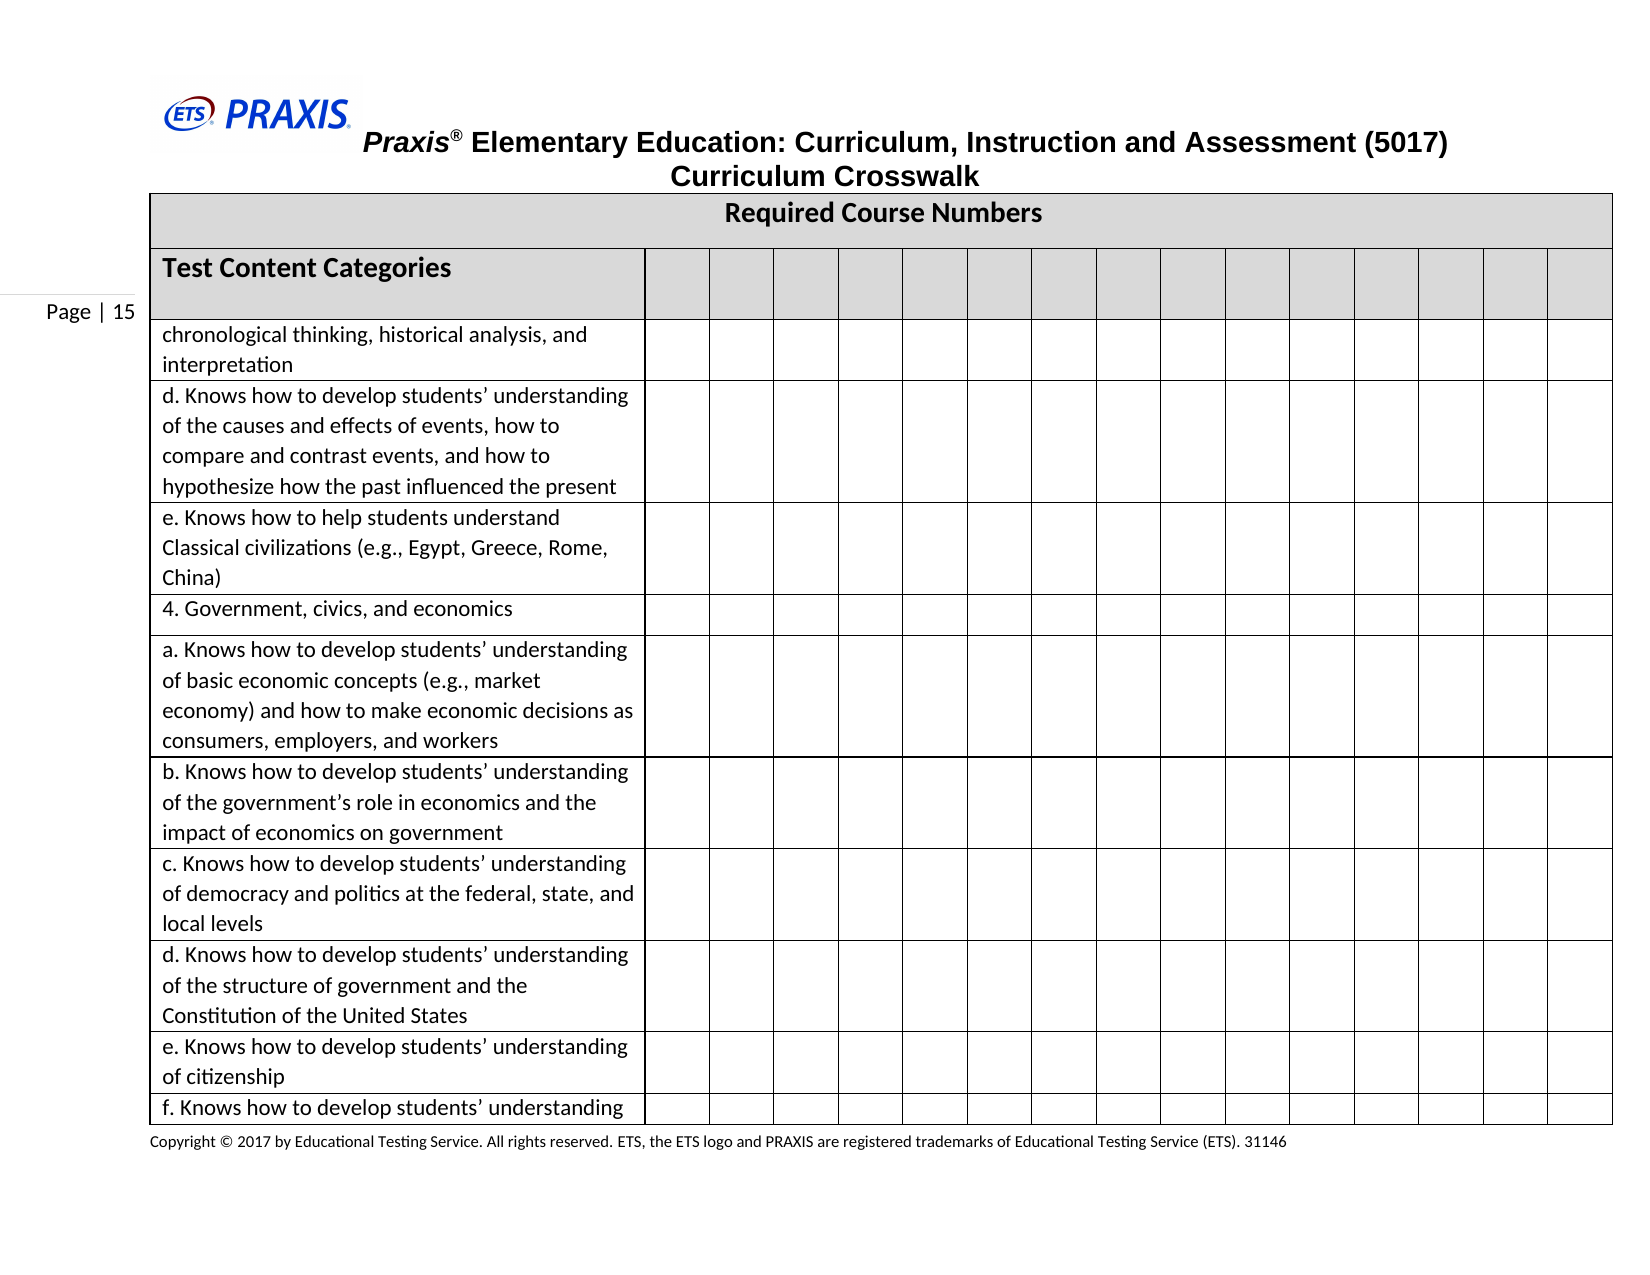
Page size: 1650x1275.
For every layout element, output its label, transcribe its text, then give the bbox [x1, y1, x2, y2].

table_cell Test Content Categories [151, 249, 644, 319]
table_cell e. Knows how to help students understand Classical civilizations (e.g., Egypt, Greece, Rome, China) [151, 503, 644, 593]
table_cell [903, 595, 967, 634]
table_cell [1290, 1094, 1354, 1124]
table_cell [903, 503, 967, 593]
table_cell [1097, 249, 1160, 319]
table_cell [1548, 320, 1612, 380]
table_cell [1226, 758, 1289, 848]
table_cell [1355, 249, 1418, 319]
table_cell [1355, 849, 1418, 939]
table_cell [1419, 503, 1483, 593]
table_cell [1419, 1032, 1483, 1092]
table_cell [646, 249, 709, 319]
table_cell f. Knows how to develop students’ understanding of the global marketplace and industrialization [151, 1094, 644, 1124]
table_cell [903, 1032, 967, 1092]
table_cell [903, 941, 967, 1031]
table_cell [903, 849, 967, 939]
table_cell [1484, 1032, 1547, 1092]
table_cell [1355, 636, 1418, 756]
table_cell [646, 1094, 709, 1124]
table_cell [968, 758, 1031, 848]
table_cell [646, 381, 709, 502]
table_cell [710, 849, 773, 939]
table_cell [710, 1094, 773, 1124]
table_cell [710, 595, 773, 634]
table_cell [968, 636, 1031, 756]
table_header Required Course Numbers [151, 194, 1612, 248]
table_cell c. Knows how to develop students’ knowledge of chronological thinking, historical analysis, and interpretation [151, 320, 644, 380]
table_cell [710, 381, 773, 502]
table_cell [1226, 249, 1289, 319]
table_cell [646, 320, 709, 380]
table_cell [1161, 320, 1225, 380]
table_cell [1484, 1094, 1547, 1124]
table_cell [1161, 941, 1225, 1031]
table_cell [646, 1032, 709, 1092]
table_cell [1032, 320, 1096, 380]
table_cell [1484, 381, 1547, 502]
table_cell [1419, 758, 1483, 848]
table_cell [1097, 849, 1160, 939]
table_cell c. Knows how to develop students’ understanding of democracy and politics at the federal, state, and local levels [151, 849, 644, 939]
table_cell [968, 320, 1031, 380]
table_cell [1032, 636, 1096, 756]
table_cell [1290, 595, 1354, 634]
table_cell [1161, 381, 1225, 502]
table_cell [774, 249, 838, 319]
table_cell [774, 849, 838, 939]
table_cell [903, 1094, 967, 1124]
table_cell [1226, 320, 1289, 380]
table_cell 4. Government, civics, and economics [151, 595, 644, 634]
table_cell [1290, 381, 1354, 502]
table_cell [1032, 381, 1096, 502]
table_cell [968, 381, 1031, 502]
table_cell a. Knows how to develop students’ understanding of basic economic concepts (e.g., market economy) and how to make economic decisions as consumers, employers, and workers [151, 636, 644, 756]
table_cell [1484, 941, 1547, 1031]
table_cell [774, 758, 838, 848]
table_cell [710, 636, 773, 756]
table_cell e. Knows how to develop students’ understanding of citizenship [151, 1032, 644, 1092]
table_cell [839, 941, 902, 1031]
table_cell [1097, 758, 1160, 848]
table_cell [903, 636, 967, 756]
table_cell [1484, 320, 1547, 380]
table_cell [839, 636, 902, 756]
table_cell [1290, 941, 1354, 1031]
table_cell [839, 249, 902, 319]
table_cell [1355, 595, 1418, 634]
table_cell [1419, 941, 1483, 1031]
table_cell [774, 595, 838, 634]
table_cell [1355, 381, 1418, 502]
table_cell [1290, 849, 1354, 939]
table_cell [1226, 941, 1289, 1031]
table_cell [1161, 849, 1225, 939]
table_cell [774, 636, 838, 756]
table_cell [1097, 1032, 1160, 1092]
table_cell [1484, 503, 1547, 593]
table_cell [710, 1032, 773, 1092]
table_cell [1355, 1094, 1418, 1124]
table_cell [1097, 595, 1160, 634]
table_cell [1484, 636, 1547, 756]
table_cell [774, 941, 838, 1031]
table_cell [1226, 849, 1289, 939]
table_cell [1226, 636, 1289, 756]
table_cell [1548, 503, 1612, 593]
table_cell [1161, 503, 1225, 593]
table_cell [1290, 503, 1354, 593]
table_cell [1290, 636, 1354, 756]
table_cell [839, 1094, 902, 1124]
table_cell b. Knows how to develop students’ understanding of the government’s role in economics and the impact of economics on government [151, 758, 644, 848]
table_cell [1548, 1032, 1612, 1092]
table_cell [839, 758, 902, 848]
table_cell [1226, 595, 1289, 634]
table_cell [1226, 503, 1289, 593]
table_cell [1484, 758, 1547, 848]
table_cell [1226, 381, 1289, 502]
table_cell [1355, 320, 1418, 380]
table_cell [1419, 381, 1483, 502]
table_cell [1355, 503, 1418, 593]
table_cell [710, 758, 773, 848]
table_cell [1355, 1032, 1418, 1092]
table_cell [1548, 249, 1612, 319]
table_cell [1032, 249, 1096, 319]
table_cell [903, 758, 967, 848]
table_cell [1419, 1094, 1483, 1124]
table_cell [1097, 381, 1160, 502]
table_cell [646, 941, 709, 1031]
table_cell [646, 758, 709, 848]
table_cell d. Knows how to develop students’ understanding of the structure of government and the Constitution of the United States [151, 941, 644, 1031]
table_cell [839, 320, 902, 380]
table_cell [1226, 1094, 1289, 1124]
table_cell [774, 503, 838, 593]
table_cell [1548, 381, 1612, 502]
table_cell [1097, 503, 1160, 593]
table_cell [968, 1032, 1031, 1092]
table_cell [1290, 320, 1354, 380]
table_cell [1161, 758, 1225, 848]
table_cell [839, 1032, 902, 1092]
table_cell [1419, 249, 1483, 319]
table_cell [1419, 849, 1483, 939]
table_cell [968, 941, 1031, 1031]
table_cell [1290, 249, 1354, 319]
table_cell [903, 249, 967, 319]
table_cell [710, 941, 773, 1031]
table_cell [1419, 636, 1483, 756]
table_cell [1548, 758, 1612, 848]
table_cell [774, 320, 838, 380]
table_cell [839, 849, 902, 939]
table_cell [710, 249, 773, 319]
table_cell [839, 595, 902, 634]
table_cell [1097, 636, 1160, 756]
table_cell [1032, 1032, 1096, 1092]
table_cell [1097, 1094, 1160, 1124]
table_cell [1161, 636, 1225, 756]
table_cell [646, 849, 709, 939]
table_cell [1161, 1094, 1225, 1124]
table_cell [1548, 849, 1612, 939]
table_cell [1161, 595, 1225, 634]
table_cell [1484, 849, 1547, 939]
table_cell [774, 381, 838, 502]
table_cell [1290, 1032, 1354, 1092]
table_cell [1548, 941, 1612, 1031]
table_cell [1355, 758, 1418, 848]
table_cell d. Knows how to develop students’ understanding of the causes and effects of events, how to compare and contrast events, and how to hypothesize how the past influenced the present [151, 381, 644, 502]
table_cell [1484, 595, 1547, 634]
table_cell [646, 503, 709, 593]
table_cell [1161, 249, 1225, 319]
table_cell [903, 381, 967, 502]
table_cell [968, 595, 1031, 634]
table_cell [1290, 758, 1354, 848]
table_cell [839, 503, 902, 593]
table_cell [710, 503, 773, 593]
table_cell [1419, 595, 1483, 634]
table_cell [1484, 249, 1547, 319]
picture [150, 75, 363, 153]
table_cell [1161, 1032, 1225, 1092]
table_cell [1548, 636, 1612, 756]
table_cell [774, 1032, 838, 1092]
table_cell [1355, 941, 1418, 1031]
table_cell [968, 849, 1031, 939]
table_cell [1032, 849, 1096, 939]
table_cell [1032, 595, 1096, 634]
table_cell [839, 381, 902, 502]
table_cell [1097, 320, 1160, 380]
table_cell [1419, 320, 1483, 380]
table_cell [1548, 1094, 1612, 1124]
table_cell [903, 320, 967, 380]
table_cell [1226, 1032, 1289, 1092]
table_cell [968, 503, 1031, 593]
table_cell [646, 595, 709, 634]
table_cell [1032, 758, 1096, 848]
table_cell [1032, 1094, 1096, 1124]
table_cell [1548, 595, 1612, 634]
table_cell [774, 1094, 838, 1124]
table_cell [646, 636, 709, 756]
table_cell [1032, 941, 1096, 1031]
table_cell [968, 1094, 1031, 1124]
table_cell [1097, 941, 1160, 1031]
table_cell [710, 320, 773, 380]
table_cell [968, 249, 1031, 319]
table_cell [1032, 503, 1096, 593]
